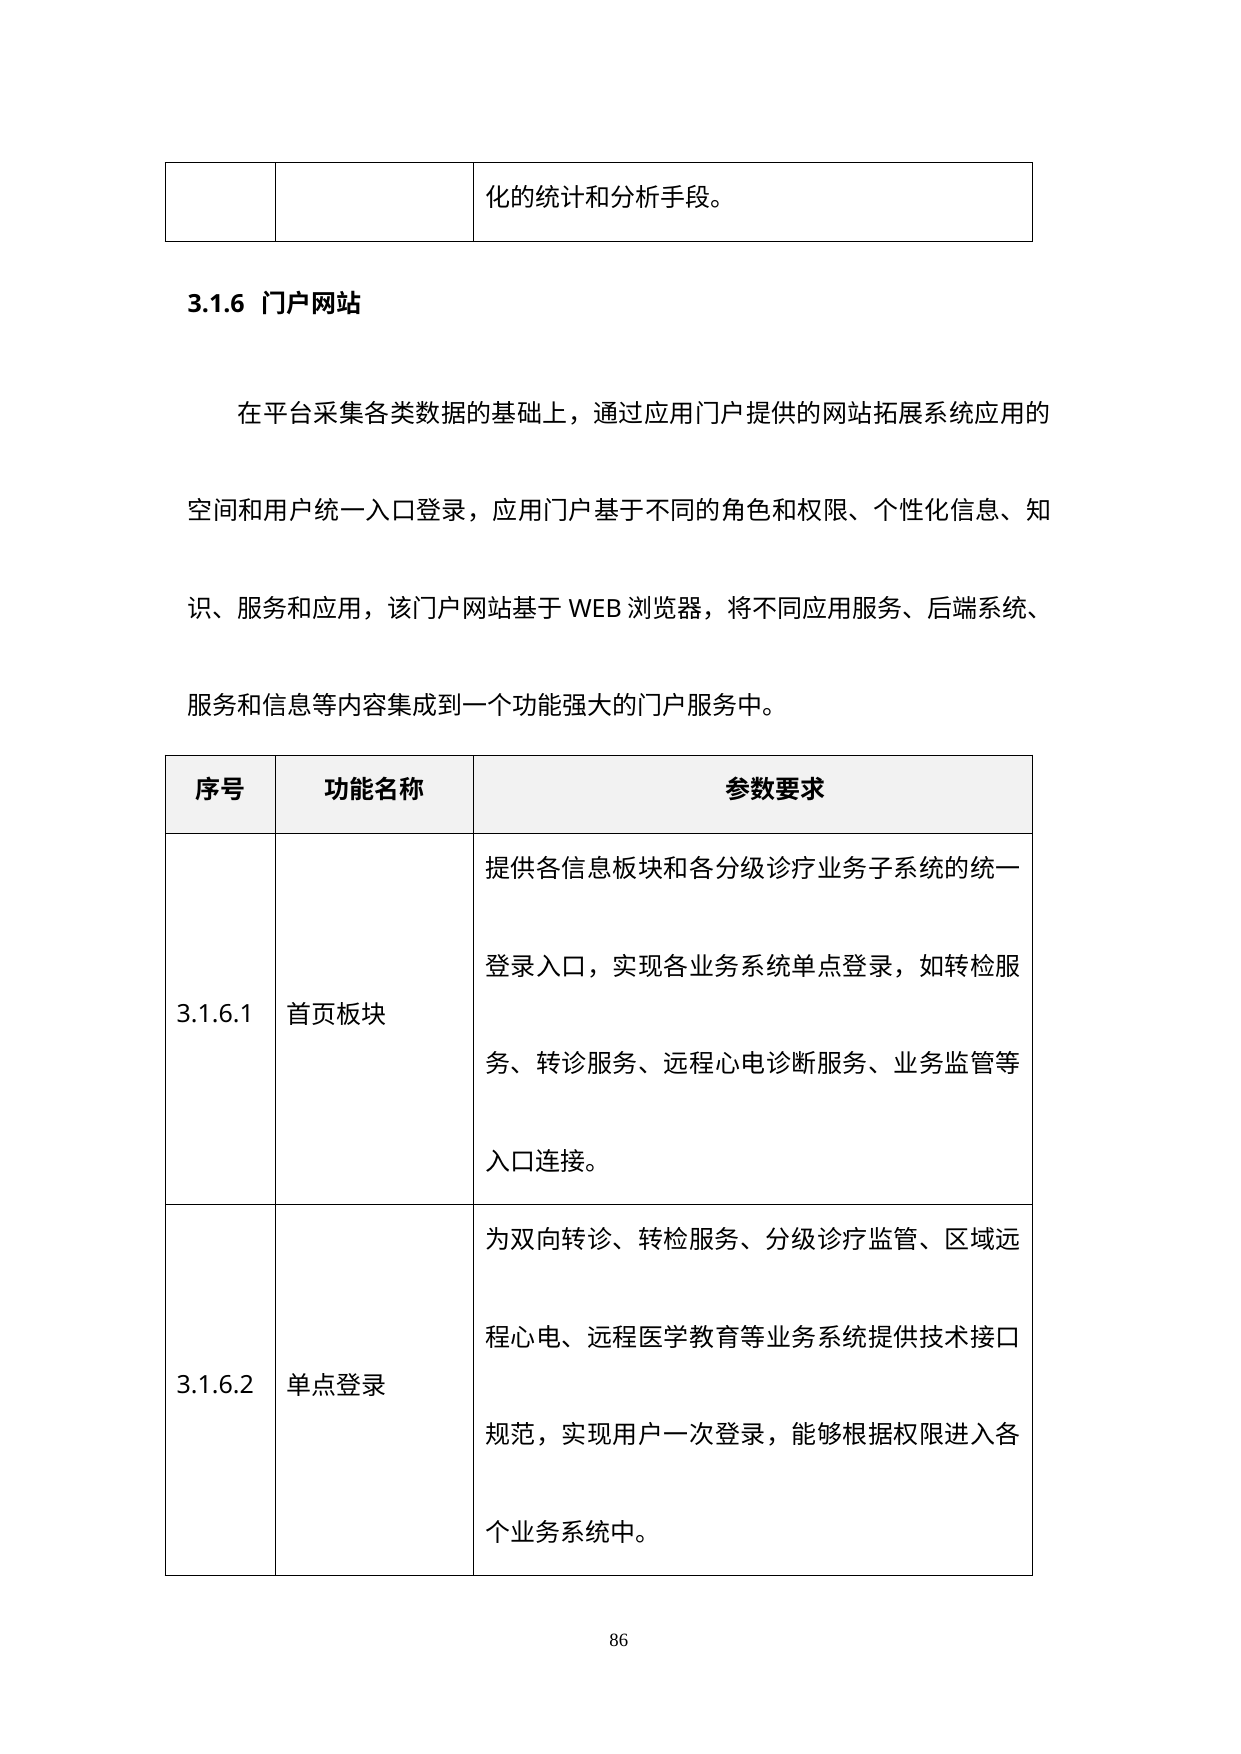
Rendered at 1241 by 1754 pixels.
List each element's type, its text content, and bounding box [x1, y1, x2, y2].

table_cell 为双向转诊、转检服务、分级诊疗监管、区域远程心电、远程医学教育等业务系统提供技术接口规范，实现用户一次登录，能够根据权限进入各个业务系统中。 [474, 1205, 1032, 1575]
text 在平台采集各类数据的基础上，通过应用门户提供的网站拓展系统应用的空间和用户统一入口登录，应用门户基于不同的角色和权限、个性化信息、知识、服务和应用，该门户网站基于WEB浏览器，将不同应用服务、后端系统、服务和信息等内容集成到一个功能强大的门户服务中。 [187, 379, 1053, 736]
table_header 功能名称 [276, 756, 473, 833]
table_cell 首页板块 [276, 834, 473, 1204]
subtitle 门户网站 [187, 269, 1053, 334]
table_header 参数要求 [474, 756, 1032, 833]
table_cell 提供各信息板块和各分级诊疗业务子系统的统一登录入口，实现各业务系统单点登录，如转检服务、转诊服务、远程心电诊断服务、业务监管等入口连接。 [474, 834, 1032, 1204]
table_cell 单点登录 [276, 1205, 473, 1575]
table_cell 3.1.6.1 [166, 834, 275, 1204]
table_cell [474, 163, 1032, 241]
table_header 序号 [166, 756, 275, 833]
table_cell 3.1.6.2 [166, 1205, 275, 1575]
